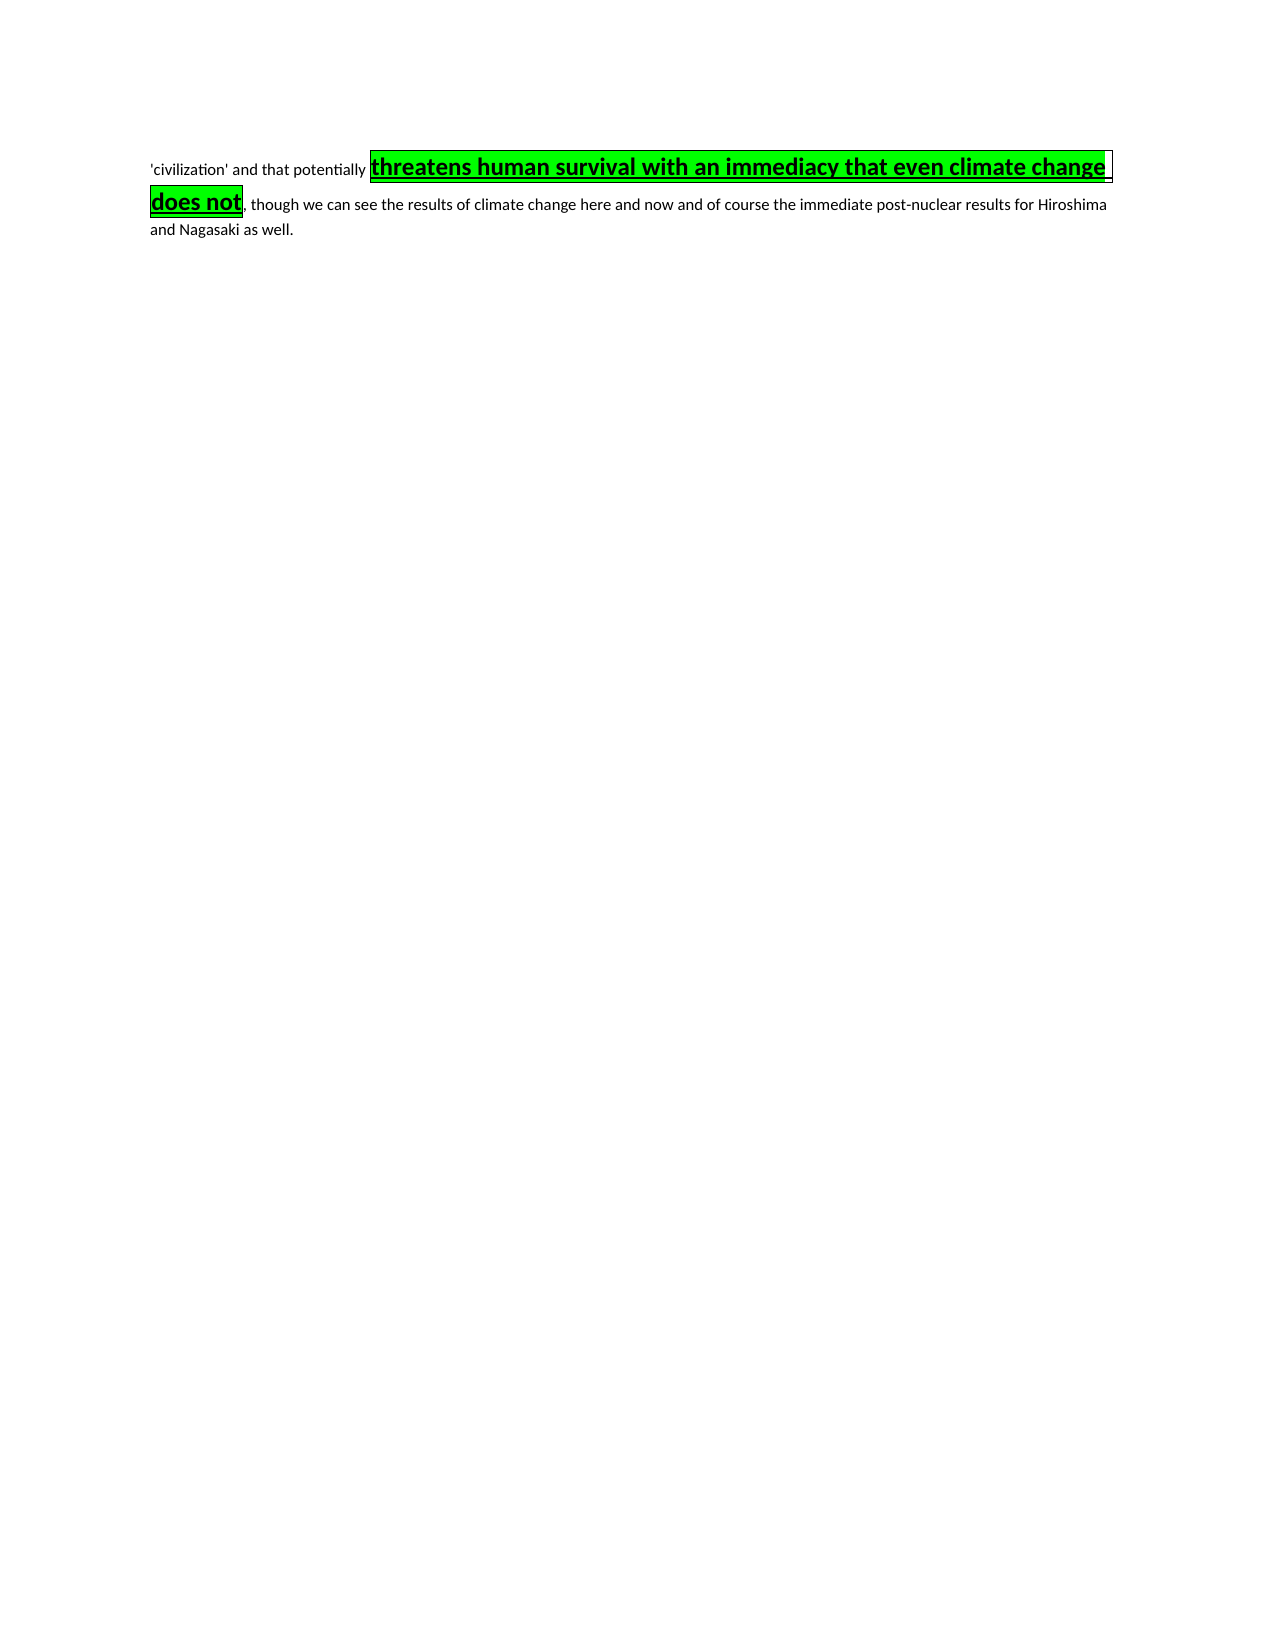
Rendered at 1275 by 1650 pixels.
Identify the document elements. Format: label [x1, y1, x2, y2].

text [150, 150, 1125, 240]
